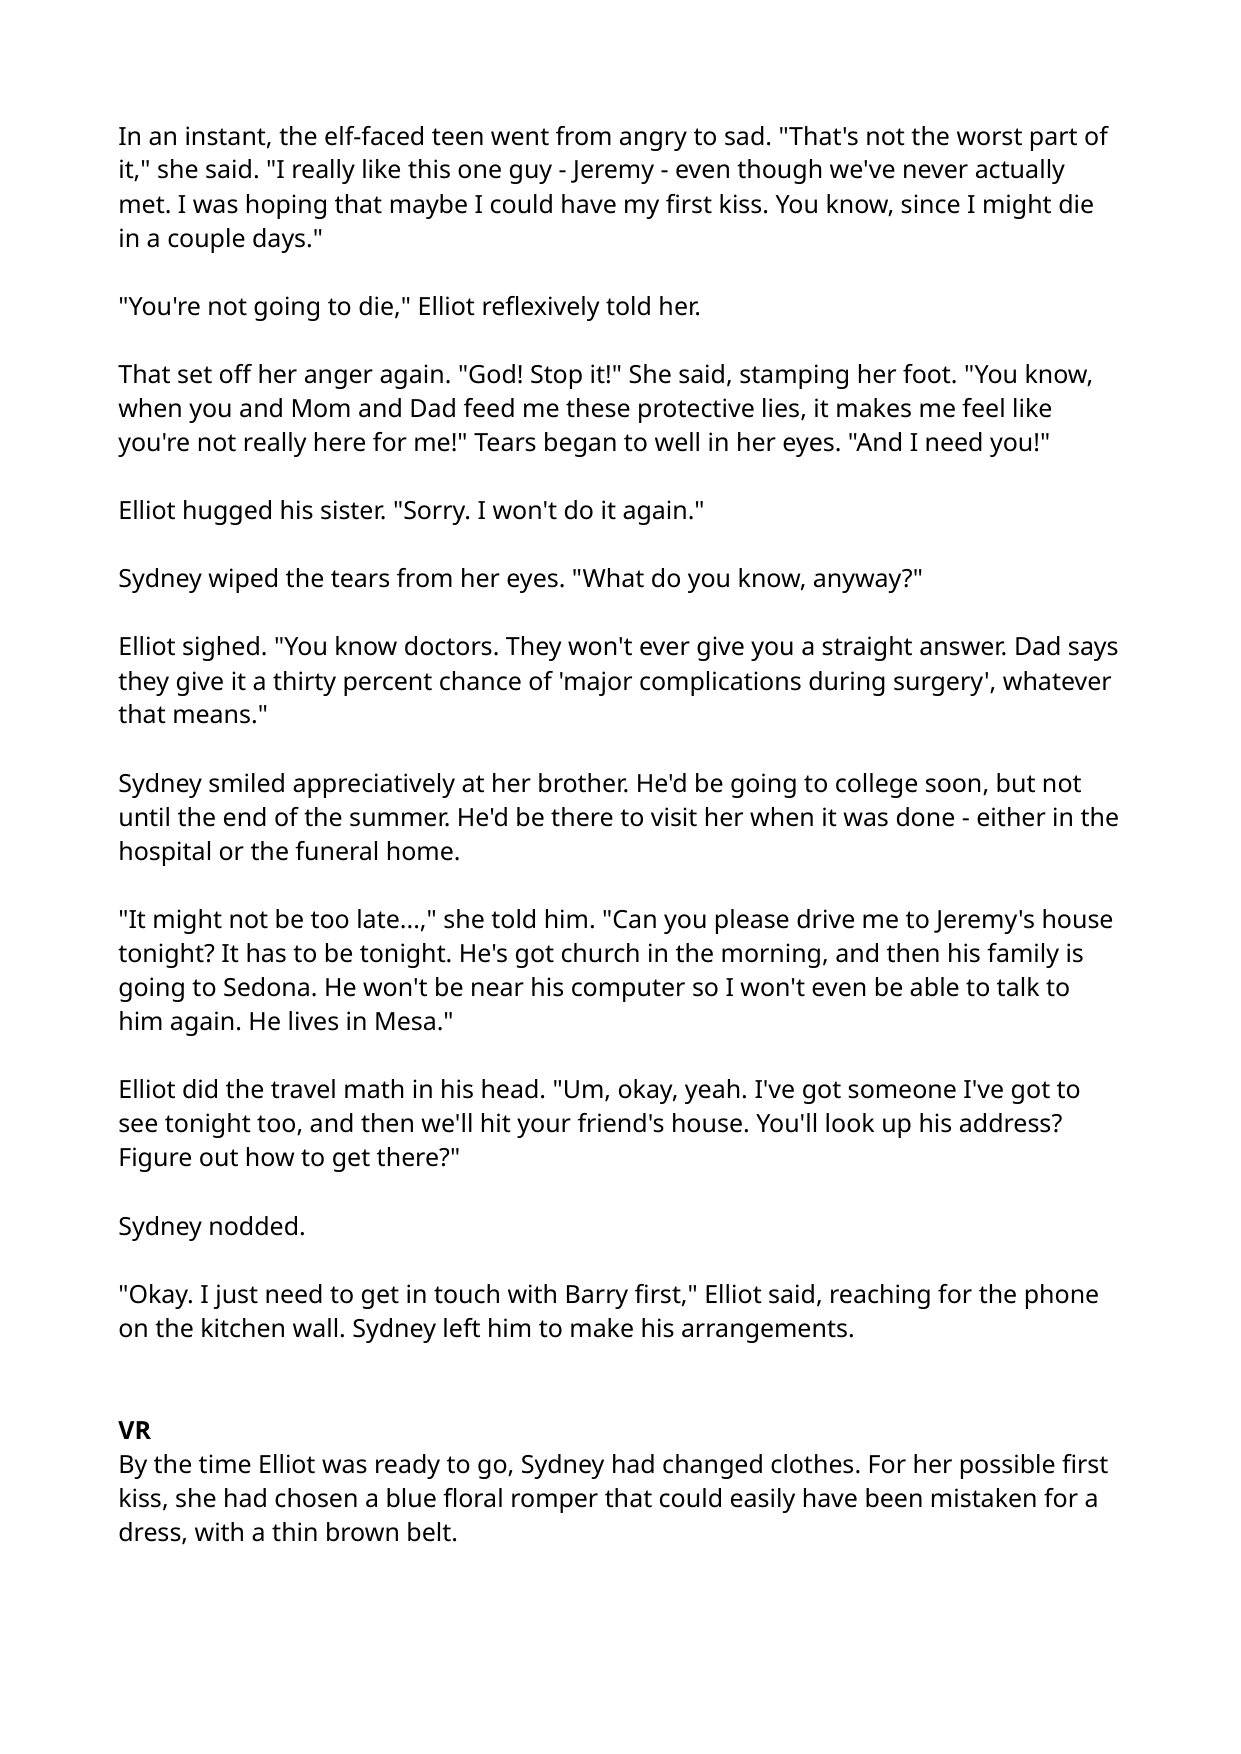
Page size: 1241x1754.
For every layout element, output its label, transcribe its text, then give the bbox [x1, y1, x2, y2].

text Sydney nodded. [118, 1208, 1122, 1242]
text VR [118, 1412, 1122, 1447]
text "You're not going to die," Elliot reflexively told her. [118, 288, 1122, 322]
text "Okay. I just need to get in touch with Barry first," Elliot said, reaching for the phone on the kitchen wall. Sydney left him to make his arrangements. [118, 1276, 1122, 1344]
text In an instant, the elf-faced teen went from angry to sad. "That's not the worst part of it," she said. "I really like this one guy - Jeremy - even though we've never actually met. I was hoping that maybe I could have my first kiss. You know, since I might die in a couple days." [118, 118, 1122, 254]
text Elliot hugged his sister. "Sorry. I won't do it again." [118, 493, 1122, 527]
text That set off her anger again. "God! Stop it!" She said, stamping her foot. "You know, when you and Mom and Dad feed me these protective lies, it makes me feel like you're not really here for me!" Tears began to well in her eyes. "And I need you!" [118, 357, 1122, 459]
text Elliot sighed. "You know doctors. They won't ever give you a straight answer. Dad says they give it a thirty percent chance of 'major complications during surgery', whatever that means." [118, 629, 1122, 731]
text Sydney wiped the tears from her eyes. "What do you know, anyway?" [118, 561, 1122, 595]
text By the time Elliot was ready to go, Sydney had changed clothes. For her possible first kiss, she had chosen a blue floral romper that could easily have been mistaken for a dress, with a thin brown belt. [118, 1447, 1122, 1549]
text Sydney smiled appreciatively at her brother. He'd be going to college soon, but not until the end of the summer. He'd be there to visit her when it was done - either in the hospital or the funeral home. [118, 765, 1122, 867]
text "It might not be too late...," she told him. "Can you please drive me to Jeremy's house tonight? It has to be tonight. He's got church in the morning, and then his family is going to Sedona. He won't be near his computer so I won't even be able to talk to him again. He lives in Mesa." [118, 902, 1122, 1038]
text Elliot did the travel math in his head. "Um, okay, yeah. I've got someone I've got to see tonight too, and then we'll hit your friend's house. You'll look up his address? Figure out how to get there?" [118, 1072, 1122, 1174]
